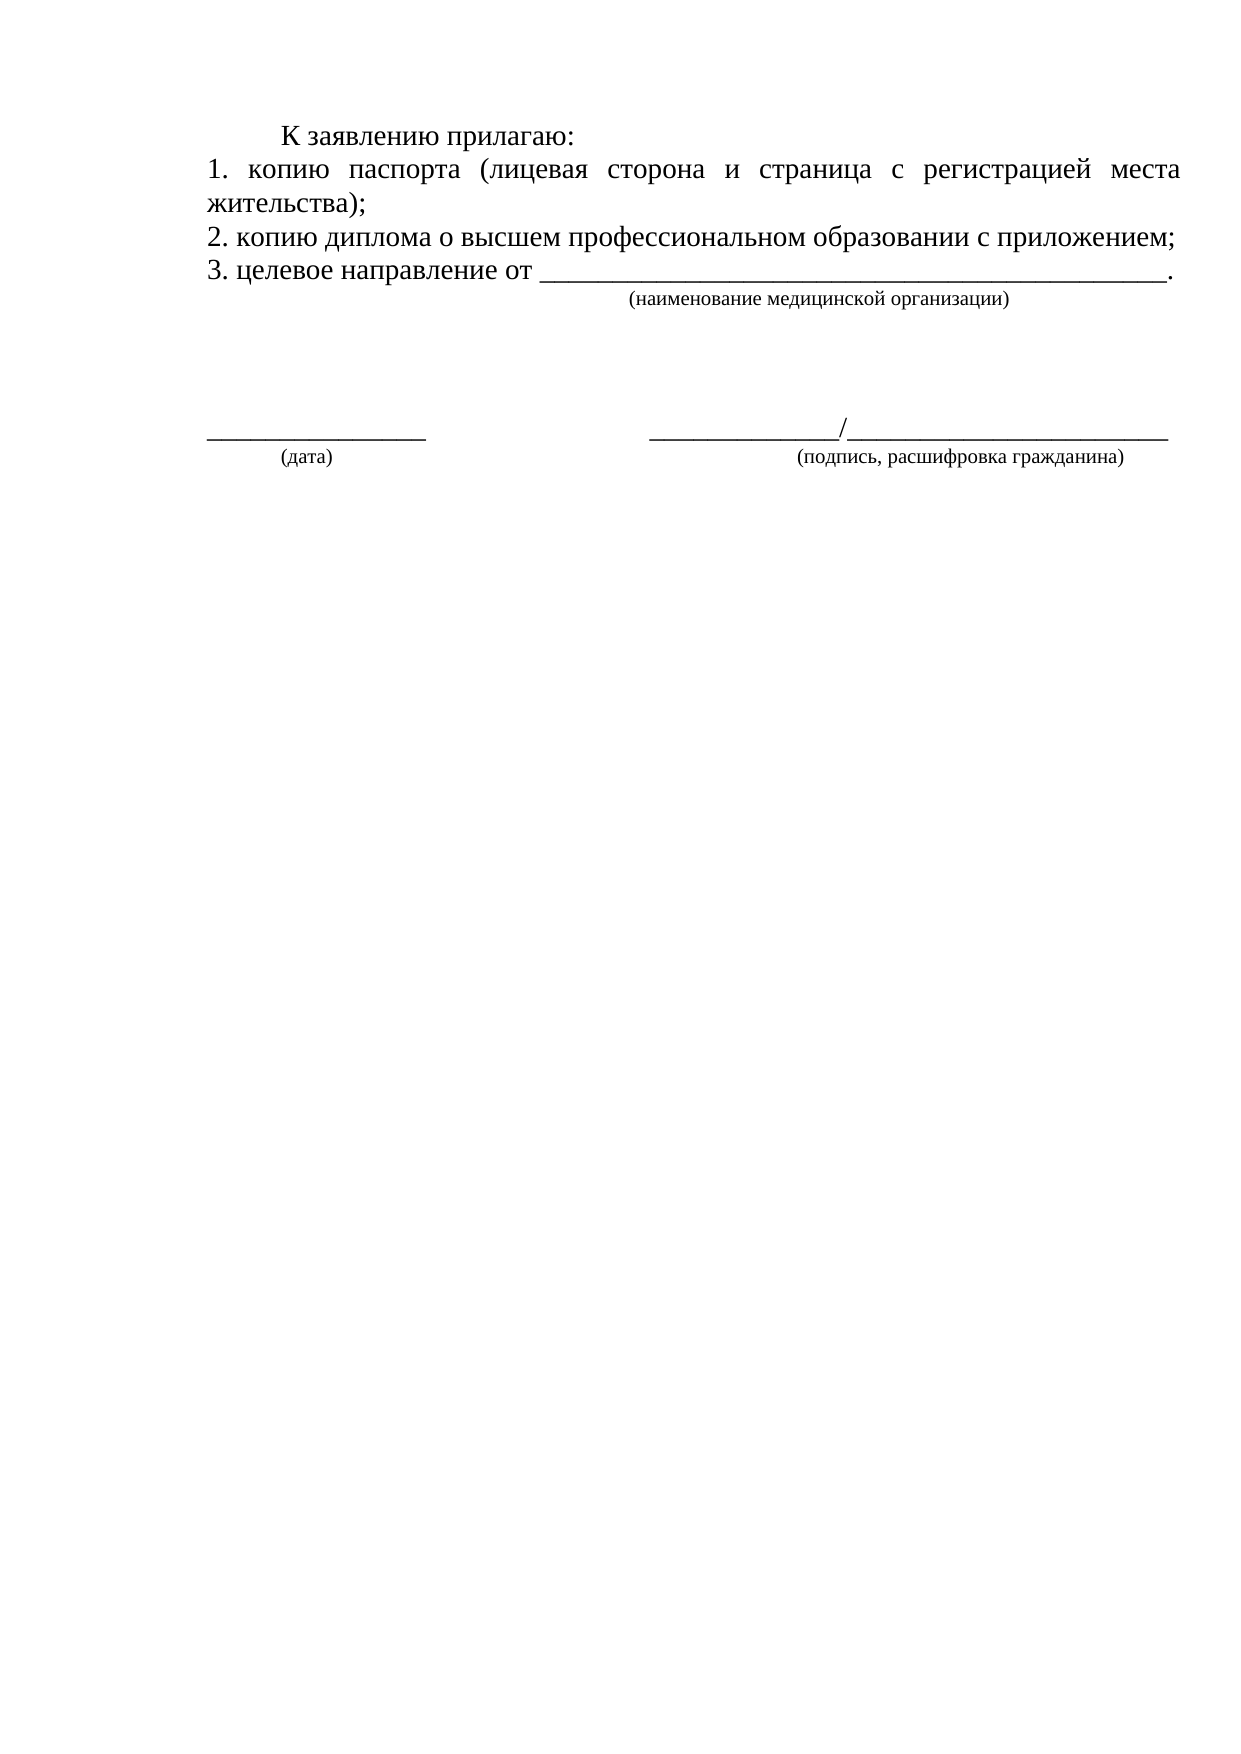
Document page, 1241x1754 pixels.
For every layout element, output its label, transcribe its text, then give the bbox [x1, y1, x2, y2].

text _______________ _____________/______________________ [207, 411, 1181, 444]
text 1. копию паспорта (лицевая сторона и страница с регистрацией места жительства); [207, 152, 1181, 219]
text 2. копию диплома о высшем профессиональном образовании с приложением; [207, 219, 1181, 252]
text К заявлению прилагаю: [207, 118, 1181, 152]
text 3. целевое направление от ___________________________________________. [207, 252, 1181, 286]
text (наименование медицинской организации) [207, 286, 1181, 310]
text (дата) (подпись, расшифровка гражданина) [207, 444, 1181, 468]
